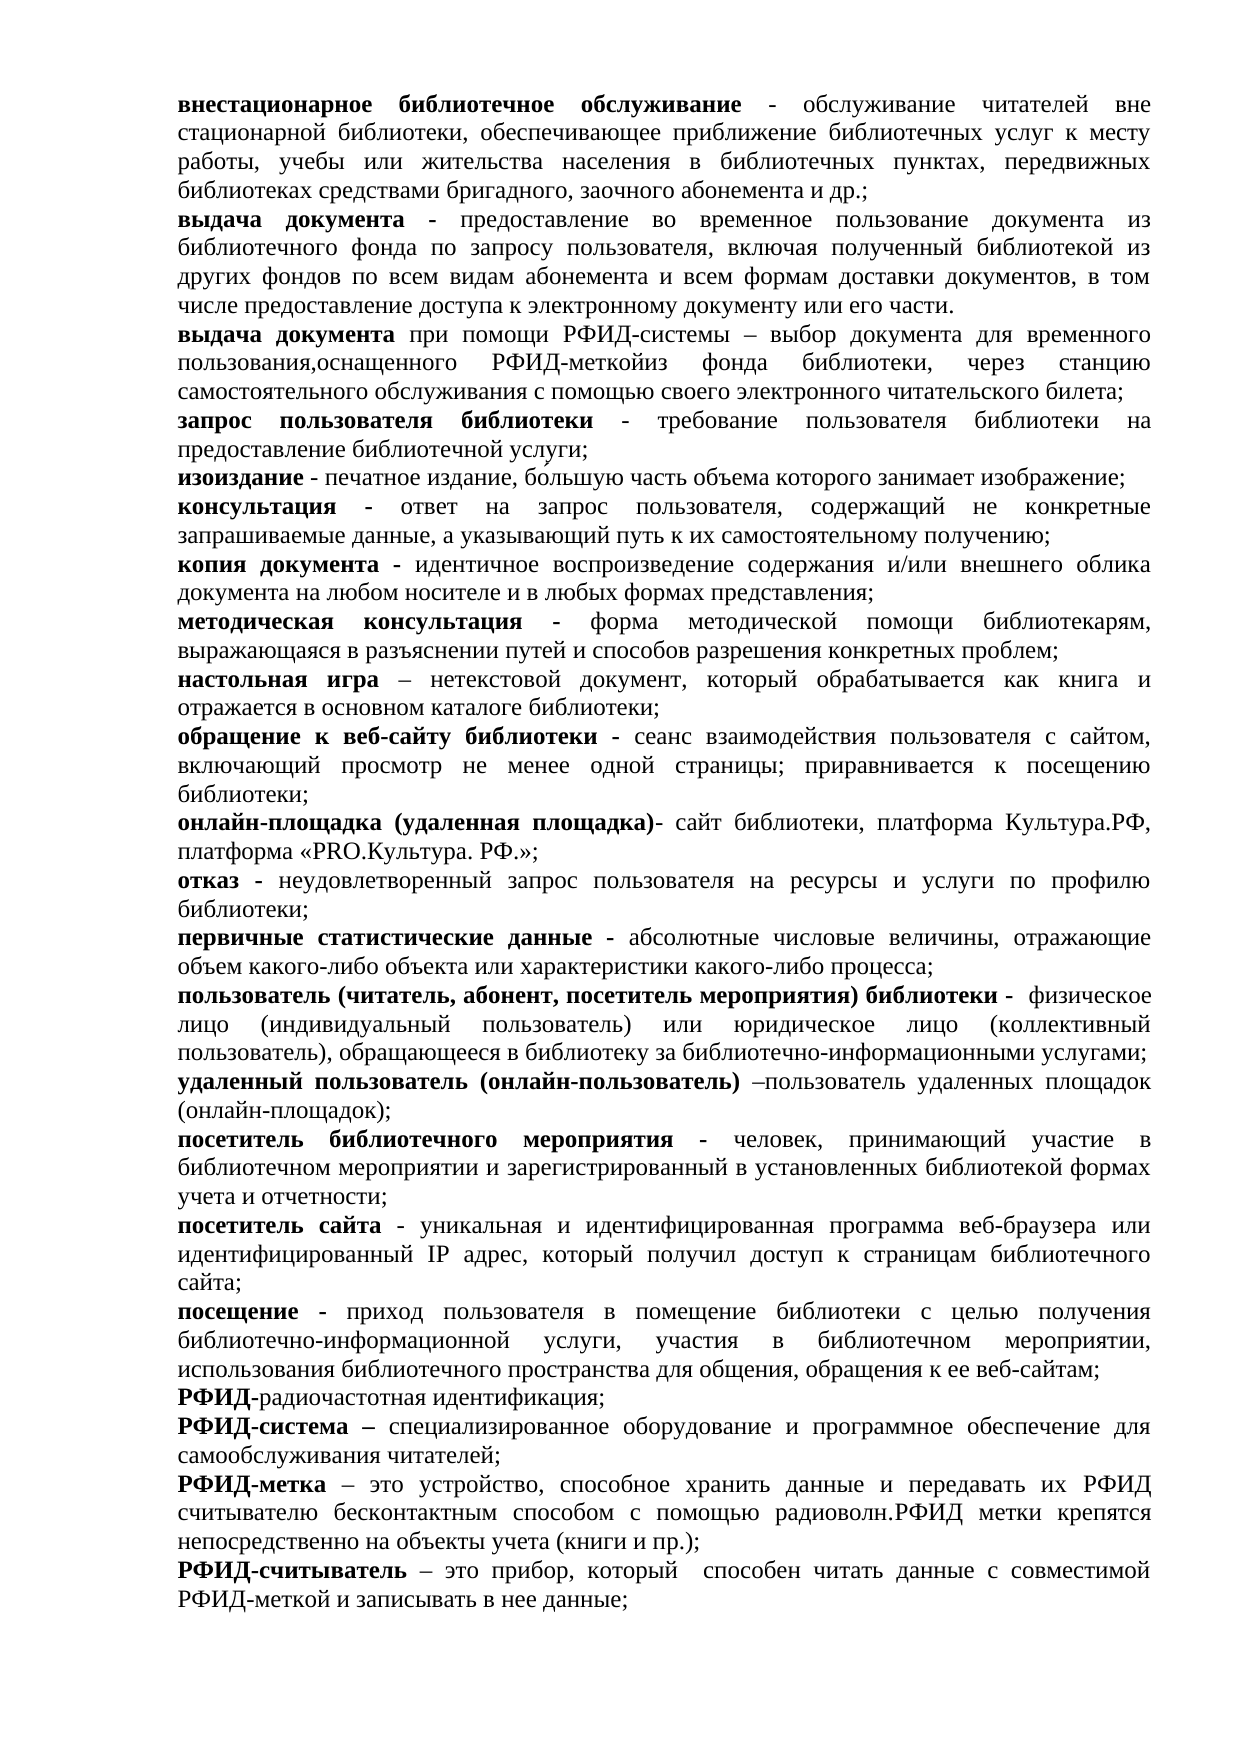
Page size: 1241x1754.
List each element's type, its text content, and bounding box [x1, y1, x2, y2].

text копия документа - идентичное воспроизведение содержания и/или внешнего облика документа на любом носителе и в любых формах представления; [177, 549, 1152, 606]
text изоиздание - печатное издание, бо́льшую часть объема которого занимает изображение; [177, 462, 1152, 491]
text РФИД-метка – это устройство, способное хранить данные и передавать их РФИД считывателю бесконтактным способом с помощью радиоволн.РФИД метки крепятся непосредственно на объекты учета (книги и пр.); [177, 1469, 1152, 1555]
text консультация - ответ на запрос пользователя, содержащий не конкретные запрашиваемые данные, а указывающий путь к их самостоятельному получению; [177, 491, 1152, 549]
text удаленный пользователь (онлайн-пользователь) –пользователь удаленных площадок (онлайн-площадок); [177, 1066, 1152, 1124]
text первичные статистические данные - абсолютные числовые величины, отражающие объем какого-либо объекта или характеристики какого-либо процесса; [177, 922, 1152, 980]
text обращение к веб-сайту библиотеки - сеанс взаимодействия пользователя с сайтом, включающий просмотр не менее одной страницы; приравнивается к посещению библиотеки; [177, 721, 1152, 807]
text методическая консультация - форма методической помощи библиотекарям, выражающаяся в разъяснении путей и способов разрешения конкретных проблем; [177, 606, 1152, 664]
text РФИД-система – специализированное оборудование и программное обеспечение для самообслуживания читателей; [177, 1411, 1152, 1469]
text внестационарное библиотечное обслуживание - обслуживание читателей вне стационарной библиотеки, обеспечивающее приближение библиотечных услуг к месту работы, учебы или жительства населения в библиотечных пунктах, передвижных библиотеках средствами бригадного, заочного абонемента и др.; [177, 89, 1152, 204]
text выдача документа при помощи РФИД-системы – выбор документа для временного пользования,оснащенного РФИД-меткойиз фонда библиотеки, через станцию самостоятельного обслуживания с помощью своего электронного читательского билета; [177, 319, 1152, 405]
text онлайн-площадка (удаленная площадка)- сайт библиотеки, платформа Культура.РФ, платформа «PRO.Культура. РФ.»; [177, 807, 1152, 865]
text запрос пользователя библиотеки - требование пользователя библиотеки на предоставление библиотечной услуги; [177, 405, 1152, 462]
text настольная игра – нетекстовой документ, который обрабатывается как книга и отражается в основном каталоге библиотеки; [177, 664, 1152, 721]
text РФИД-считыватель – это прибор, который способен читать данные с совместимой РФИД-меткой и записывать в нее данные; [177, 1555, 1152, 1612]
text посетитель сайта - уникальная и идентифицированная программа веб-браузера или идентифицированный IP адрес, который получил доступ к страницам библиотечного сайта; [177, 1210, 1152, 1296]
text пользователь (читатель, абонент, посетитель мероприятия) библиотеки - физическое лицо (индивидуальный пользователь) или юридическое лицо (коллективный пользователь), обращающееся в библиотеку за библиотечно-информационными услугами; [177, 980, 1152, 1066]
text выдача документа - предоставление во временное пользование документа из библиотечного фонда по запросу пользователя, включая полученный библиотекой из других фондов по всем видам абонемента и всем формам доставки документов, в том числе предоставление доступа к электронному документу или его части. [177, 204, 1152, 319]
text отказ - неудовлетворенный запрос пользователя на ресурсы и услуги по профилю библиотеки; [177, 865, 1152, 922]
text посетитель библиотечного мероприятия - человек, принимающий участие в библиотечном мероприятии и зарегистрированный в установленных библиотекой формах учета и отчетности; [177, 1124, 1152, 1210]
text РФИД-радиочастотная идентификация; [177, 1382, 1152, 1411]
text посещение - приход пользователя в помещение библиотеки с целью получения библиотечно-информационной услуги, участия в библиотечном мероприятии, использования библиотечного пространства для общения, обращения к ее веб-сайтам; [177, 1296, 1152, 1382]
